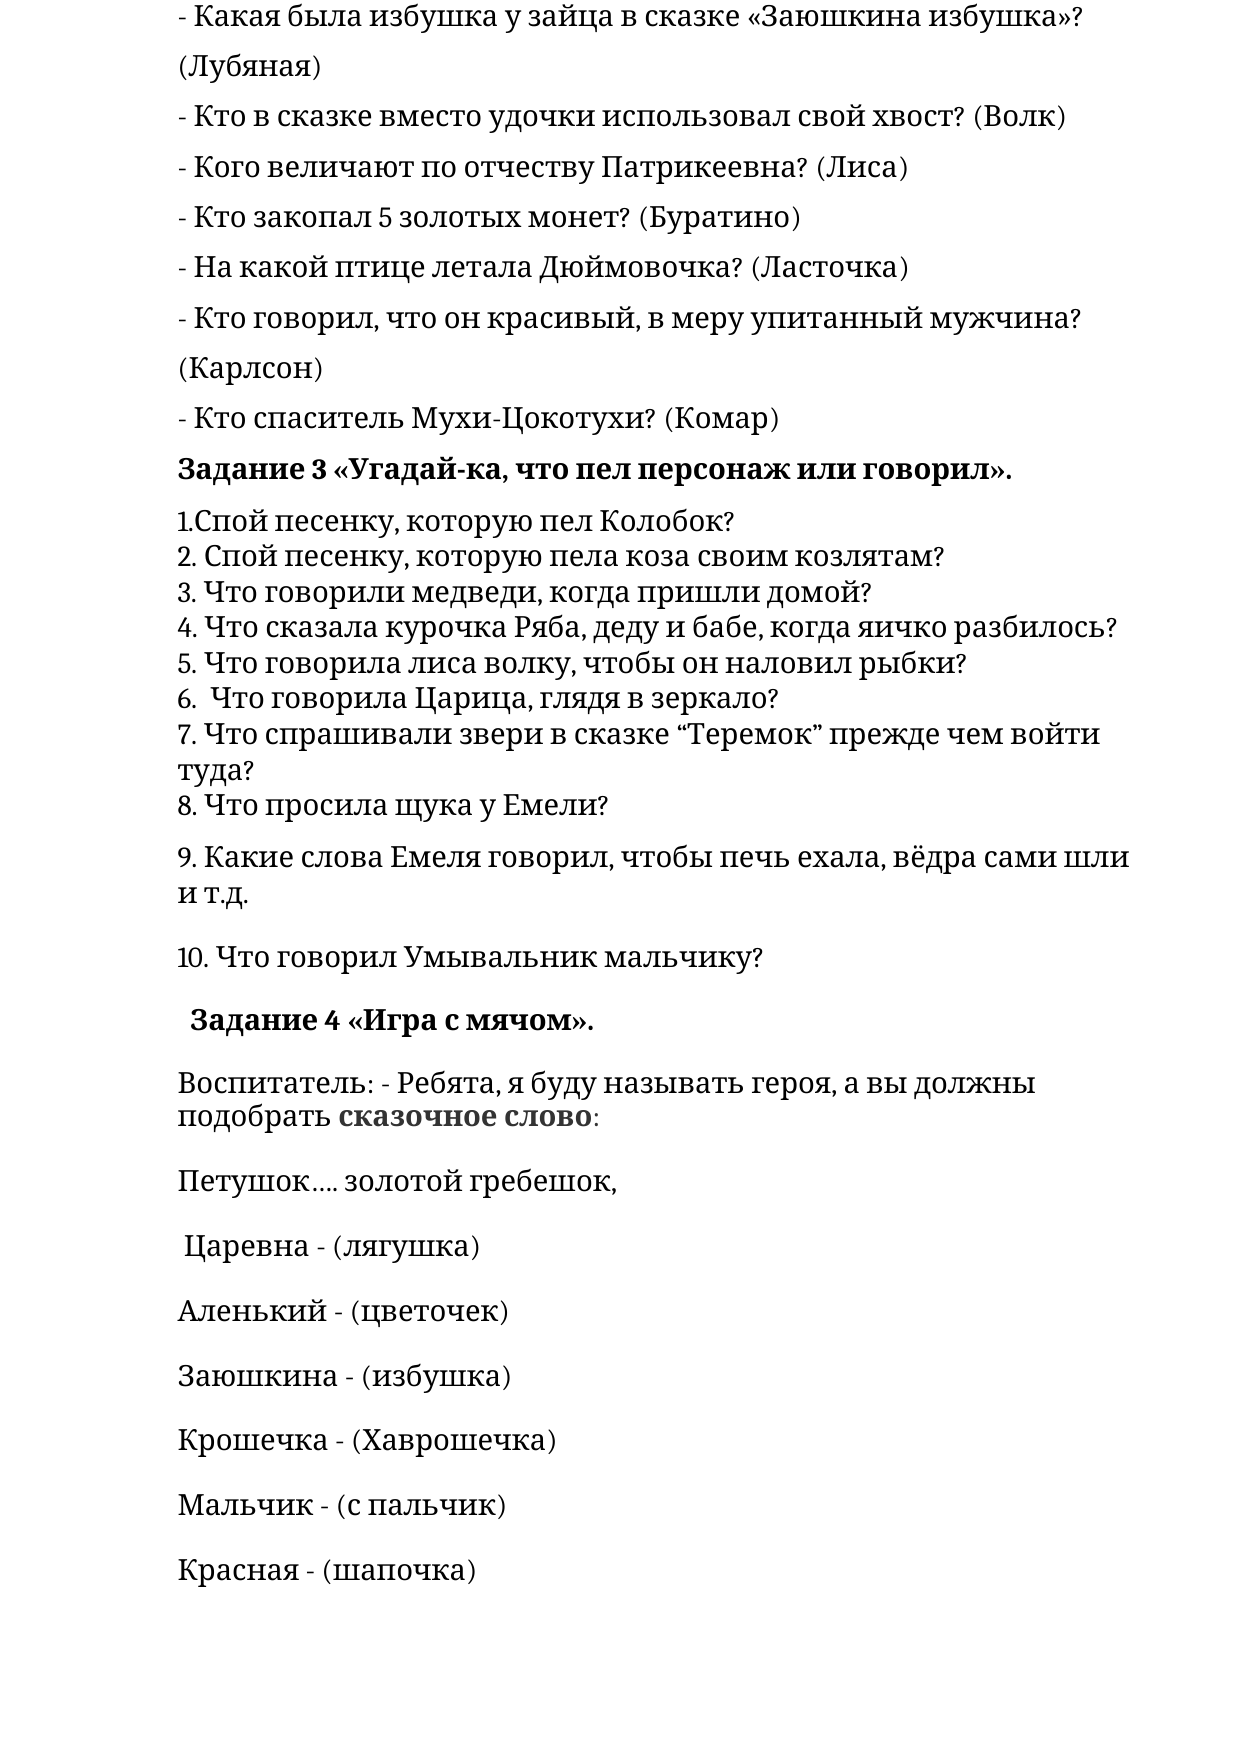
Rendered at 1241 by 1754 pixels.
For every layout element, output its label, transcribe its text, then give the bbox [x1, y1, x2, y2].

text 1.Спой песенку, которую пел Колобок? 2. Спой песенку, которую пела коза своим козлятам? 3. Что говорили медведи, когда пришли домой? 4. Что сказала курочка Ряба, деду и бабе, когда яичко разбилось? 5. Что говорила лиса волку, чтобы он наловил рыбки? 6. Что говорила Царица, глядя в зеркало? 7. Что спрашивали звери в сказке “Теремок” прежде чем войти туда? 8. Что просила щука у Емели? [177, 505, 1152, 823]
text Красная - (шапочка) [177, 1554, 1152, 1588]
text Мальчик - (с пальчик) [177, 1489, 1152, 1523]
text Задание 4 «Игра с мячом». [177, 1004, 1152, 1038]
text 10. Что говорил Умывальник мальчику? [177, 942, 1152, 975]
text Крошечка - (Хаврошечка) [177, 1424, 1152, 1458]
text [177, 0, 1152, 436]
text Царевна - (лягушка) [177, 1230, 1152, 1264]
text Аленький - (цветочек) [177, 1295, 1152, 1328]
text Петушок…. золотой гребешок, [177, 1165, 1152, 1199]
text Задание 3 «Угадай-ка, что пел персонаж или говорил». [177, 453, 1152, 486]
text Воспитатель: - Ребята, я буду называть героя, а вы должны подобрать сказочное слово: [177, 1067, 1152, 1134]
text Заюшкина - (избушка) [177, 1360, 1152, 1393]
text 9. Какие слова Емеля говорил, чтобы печь ехала, вёдра сами шли и т.д. [177, 841, 1152, 910]
